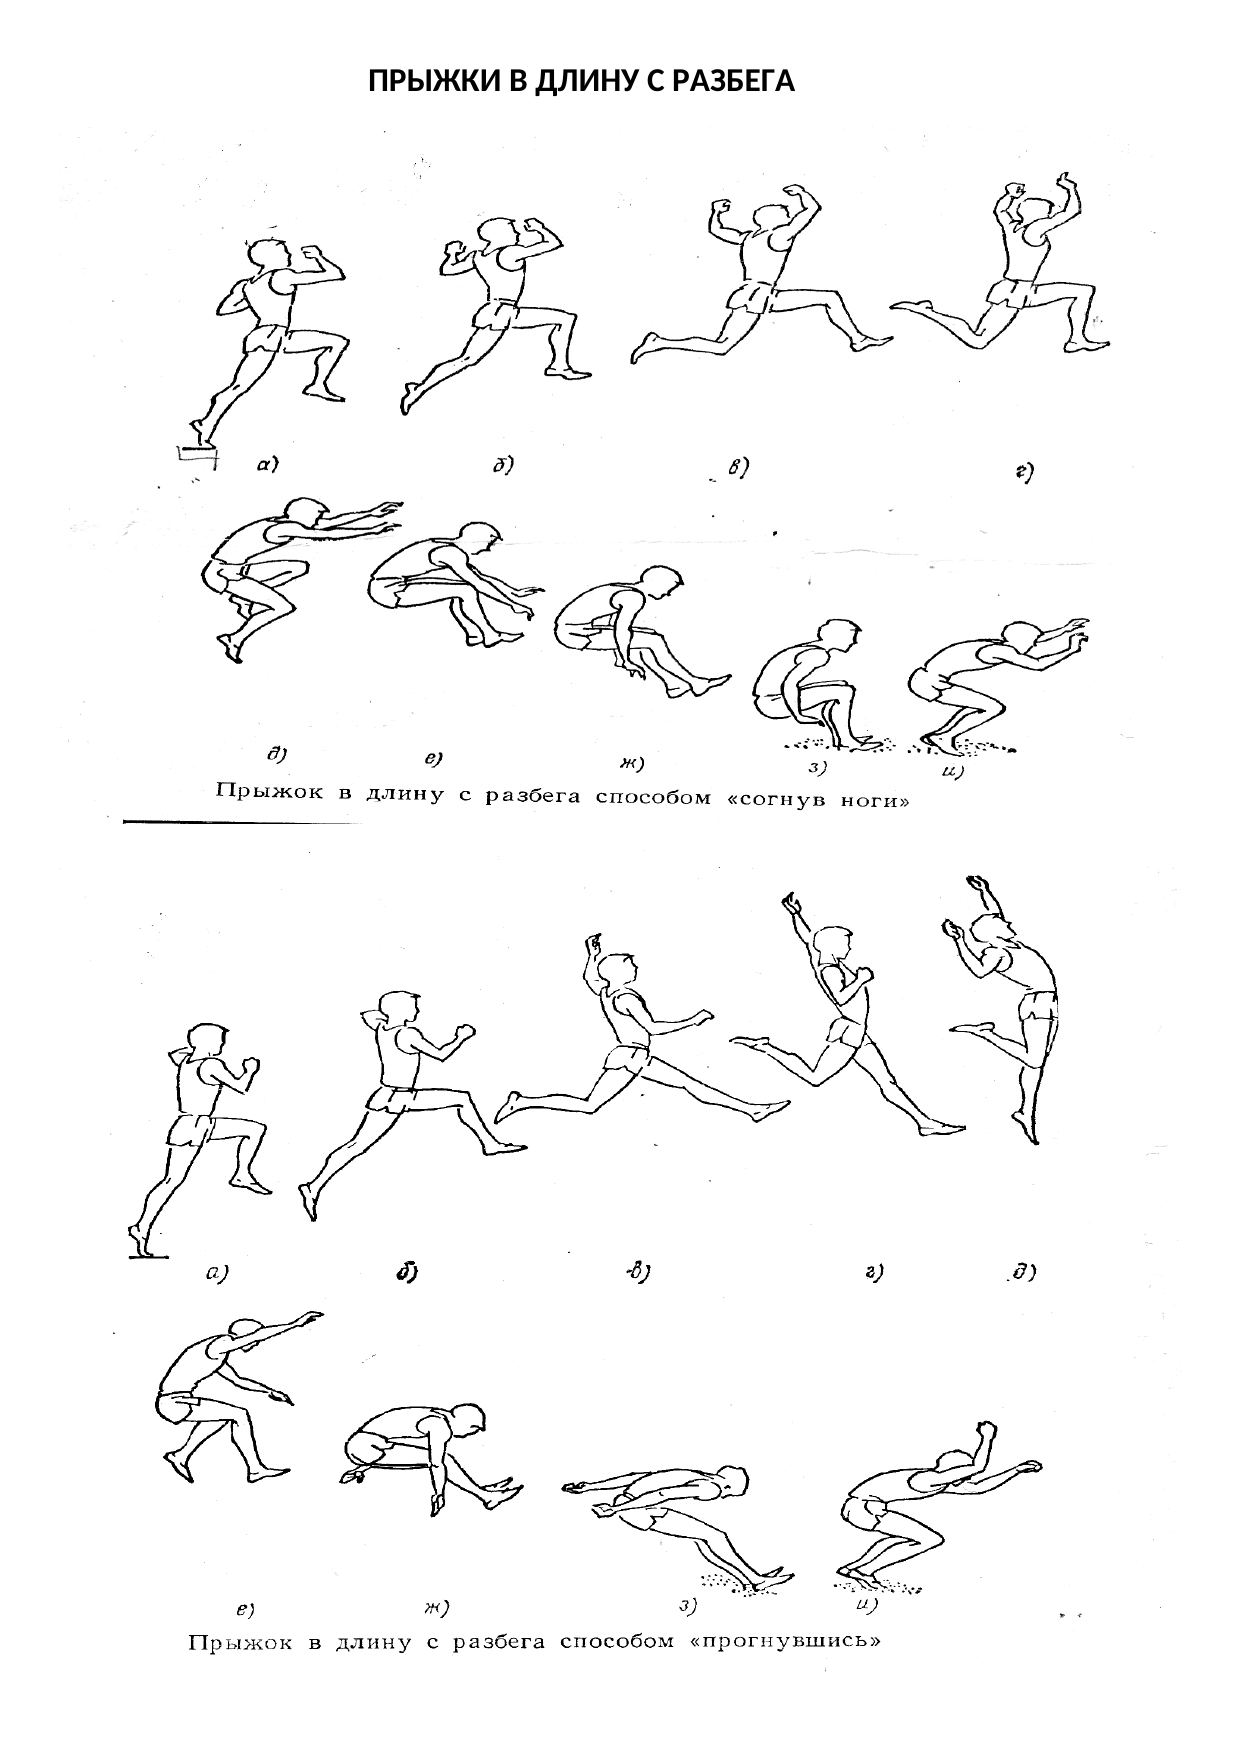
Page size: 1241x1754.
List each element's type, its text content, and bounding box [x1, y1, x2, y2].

picture [59, 848, 1181, 1678]
picture [59, 126, 1181, 824]
text ПРЫЖКИ В ДЛИНУ С РАЗБЕГА [59, 59, 1181, 100]
